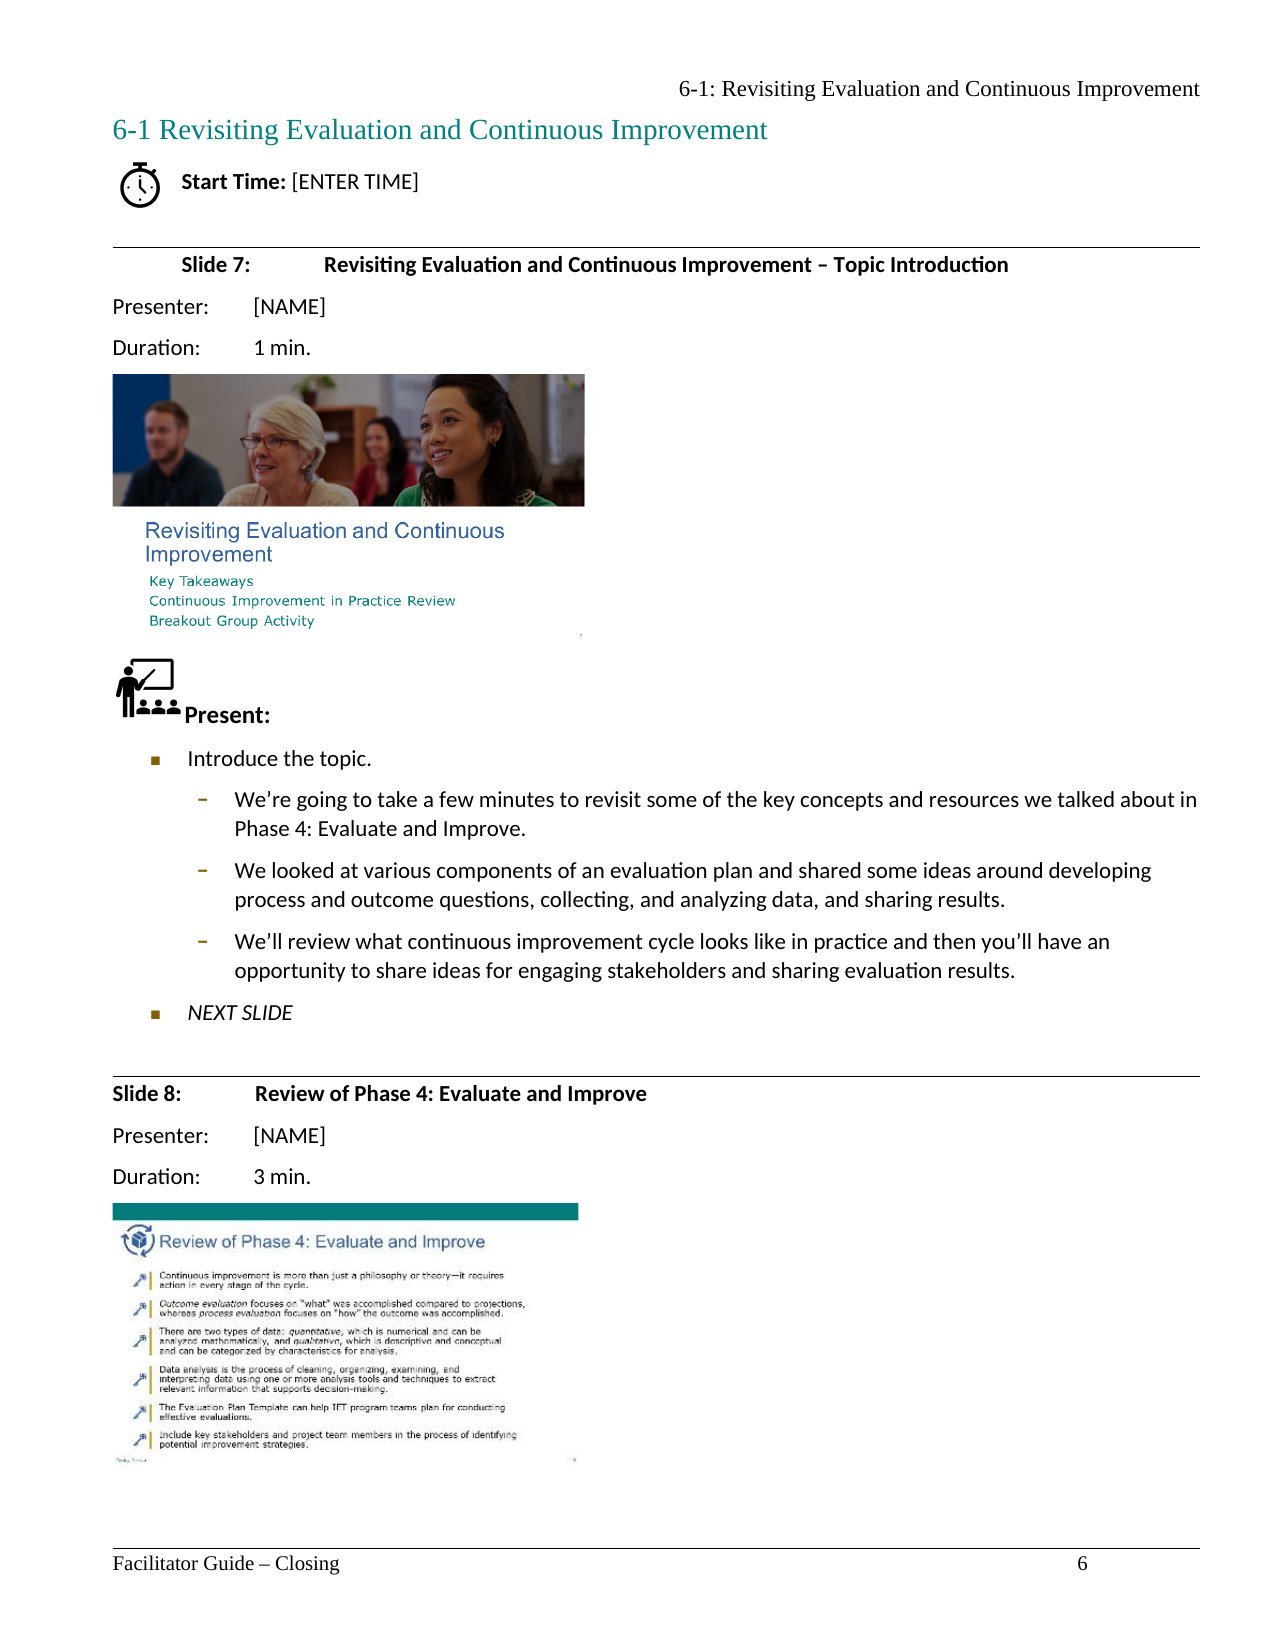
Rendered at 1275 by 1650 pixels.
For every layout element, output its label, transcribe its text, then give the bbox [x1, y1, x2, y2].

text Introduce the topic. [150, 743, 1200, 772]
subtitle 6-1 Revisiting Evaluation and Continuous Improvement [112, 112, 1200, 146]
picture [112, 652, 185, 724]
text Duration: 3 min. [112, 1161, 1200, 1191]
text Revisiting Evaluation and Continuous Improvement – Topic Introduction [112, 248, 1200, 278]
text We’ll review what continuous improvement cycle looks like in practice and then you’ll have an opportunity to share ideas for engaging stakeholders and sharing evaluation results. [197, 926, 1200, 984]
picture [115, 158, 163, 212]
text We’re going to take a few minutes to revisit some of the key concepts and resources we talked about in Phase 4: Evaluate and Improve. [197, 784, 1200, 843]
picture [112, 1203, 579, 1465]
text We looked at various components of an evaluation plan and shared some ideas around developing process and outcome questions, collecting, and analyzing data, and sharing results. [197, 855, 1200, 913]
text Duration: 1 min. [112, 332, 1200, 362]
text Review of Phase 4: Evaluate and Improve [112, 1077, 1200, 1107]
text Start Time: [ENTER TIME] [157, 167, 1200, 195]
subtitle Present: [112, 652, 1200, 730]
text Presenter: [NAME] [112, 1120, 1200, 1149]
text NEXT SLIDE [150, 997, 1200, 1026]
text Presenter: [NAME] [112, 291, 1200, 320]
picture [112, 374, 585, 640]
